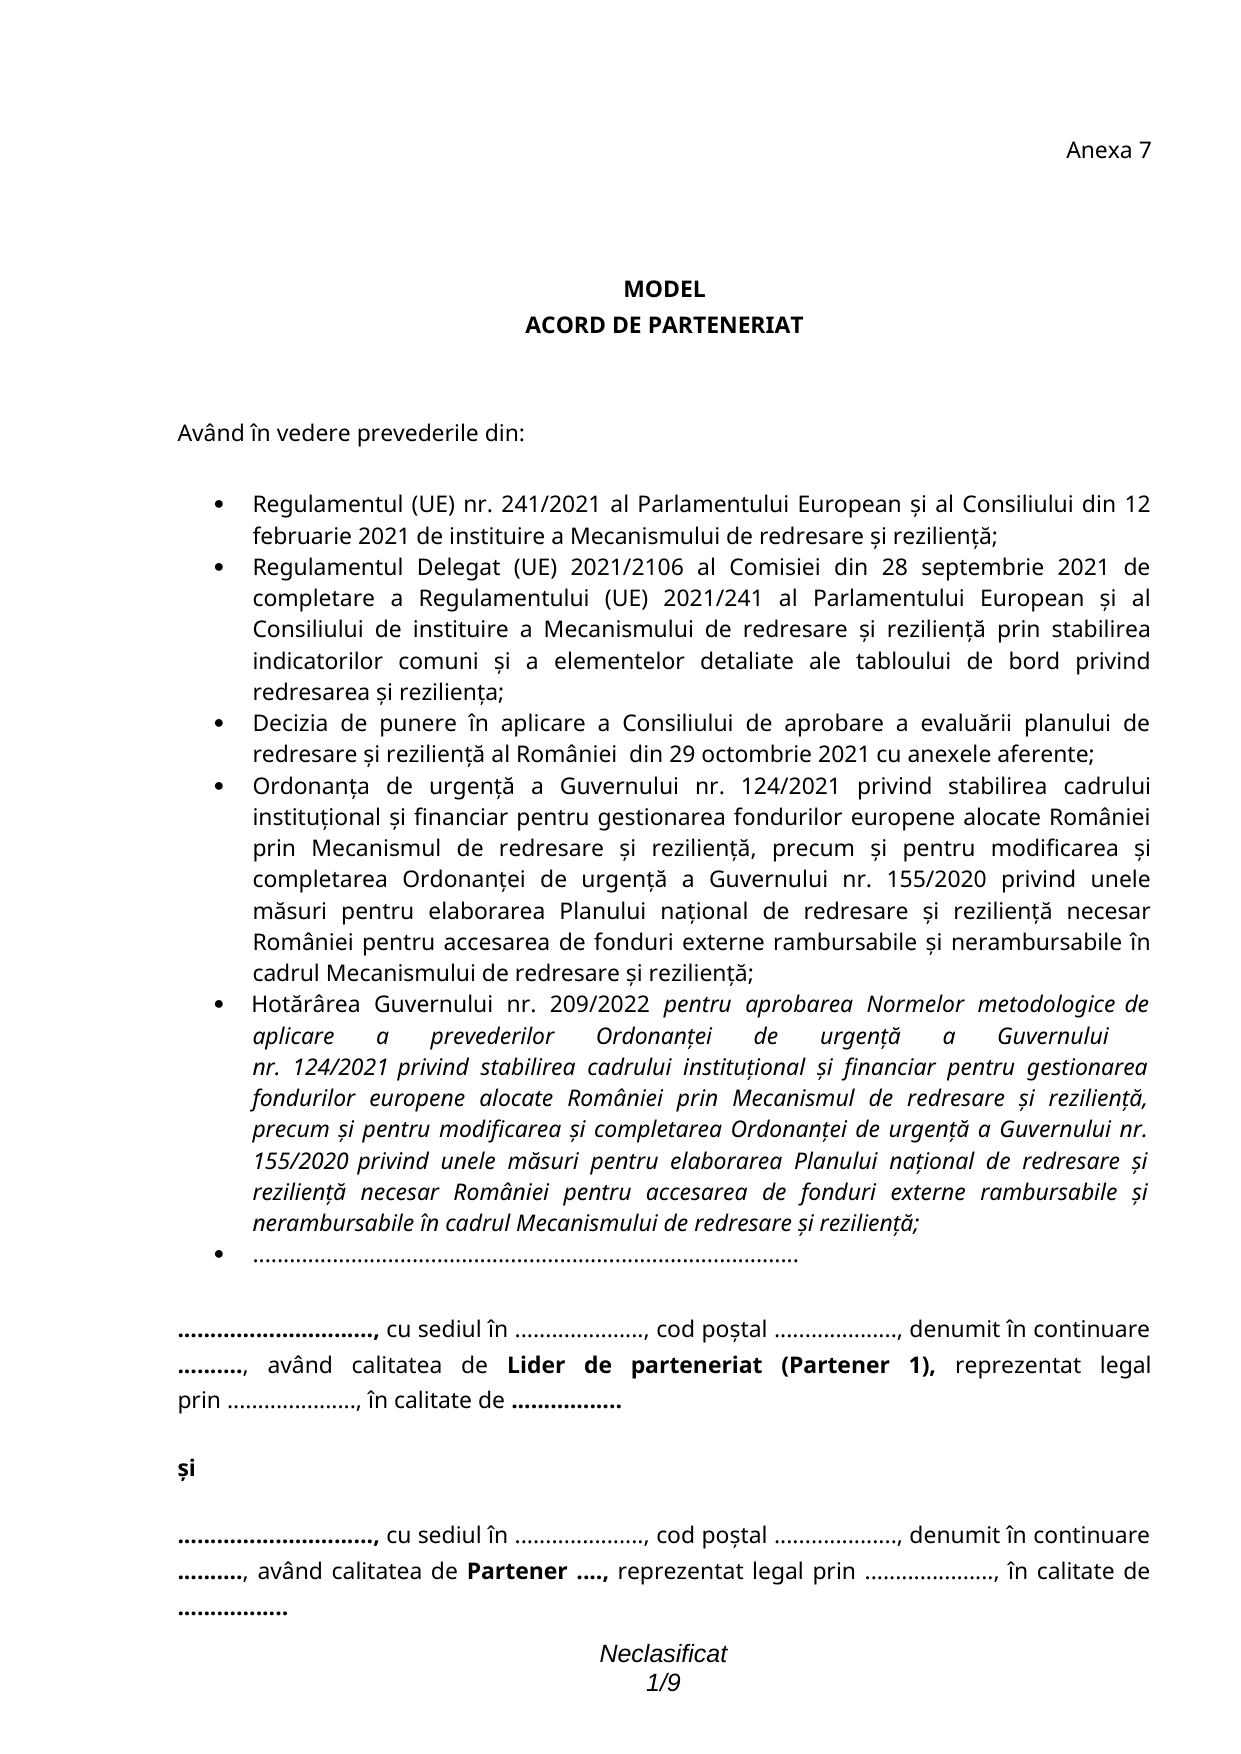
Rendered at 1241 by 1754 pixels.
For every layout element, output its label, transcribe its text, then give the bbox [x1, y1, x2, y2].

text Anexa 7 [177, 134, 1152, 165]
text .............................., cu sediul în ....................., cod poștal ...................., denumit în continuare .........., având calitatea de Lider de parteneriat (Partener 1), reprezentat legal prin ....................., în calitate de ................. [177, 1313, 1152, 1416]
text MODEL [177, 273, 1152, 304]
list Ordonanța de urgență a Guvernului nr. 124/2021 privind stabilirea cadrului instituțional și financiar pentru gestionarea fondurilor europene alocate României prin Mecanismul de redresare și reziliență, precum și pentru modificarea și completarea Ordonanței de urgență a Guvernului nr. 155/2020 privind unele măsuri pentru elaborarea Planului național de redresare și reziliență necesar României pentru accesarea de fonduri externe rambursabile și nerambursabile în cadrul Mecanismului de redresare și reziliență; [215, 770, 1152, 988]
list Decizia de punere în aplicare a Consiliului de aprobare a evaluării planului de redresare și reziliență al României din 29 octombrie 2021 cu anexele aferente; [215, 707, 1152, 770]
list ......................................................................................... [215, 1238, 1152, 1270]
text Având în vedere prevederile din: [177, 417, 1152, 448]
list Regulamentul Delegat (UE) 2021/2106 al Comisiei din 28 septembrie 2021 de completare a Regulamentului (UE) 2021/241 al Parlamentului European și al Consiliului de instituire a Mecanismului de redresare și reziliență prin stabilirea indicatorilor comuni și a elementelor detaliate ale tabloului de bord privind redresarea și reziliența; [215, 551, 1152, 707]
list Hotărârea Guvernului nr. 209/2022 pentru aprobarea Normelor metodologice de aplicare a prevederilor Ordonanţei de urgenţă a Guvernului nr. 124/2021 privind stabilirea cadrului instituţional şi financiar pentru gestionarea fondurilor europene alocate României prin Mecanismul de redresare şi rezilienţă, precum şi pentru modificarea şi completarea Ordonanţei de urgenţă a Guvernului nr. 155/2020 privind unele măsuri pentru elaborarea Planului naţional de redresare şi rezilienţă necesar României pentru accesarea de fonduri externe rambursabile şi nerambursabile în cadrul Mecanismului de redresare şi rezilienţă; [215, 988, 1152, 1238]
list Regulamentul (UE) nr. 241/2021 al Parlamentului European și al Consiliului din 12 februarie 2021 de instituire a Mecanismului de redresare și reziliență; [215, 488, 1152, 551]
text .............................., cu sediul în ....................., cod poștal ...................., denumit în continuare .........., având calitatea de Partener ...., reprezentat legal prin ....................., în calitate de ................. [177, 1519, 1152, 1622]
text şi [177, 1452, 1152, 1483]
text ACORD DE PARTENERIAT [177, 309, 1152, 340]
